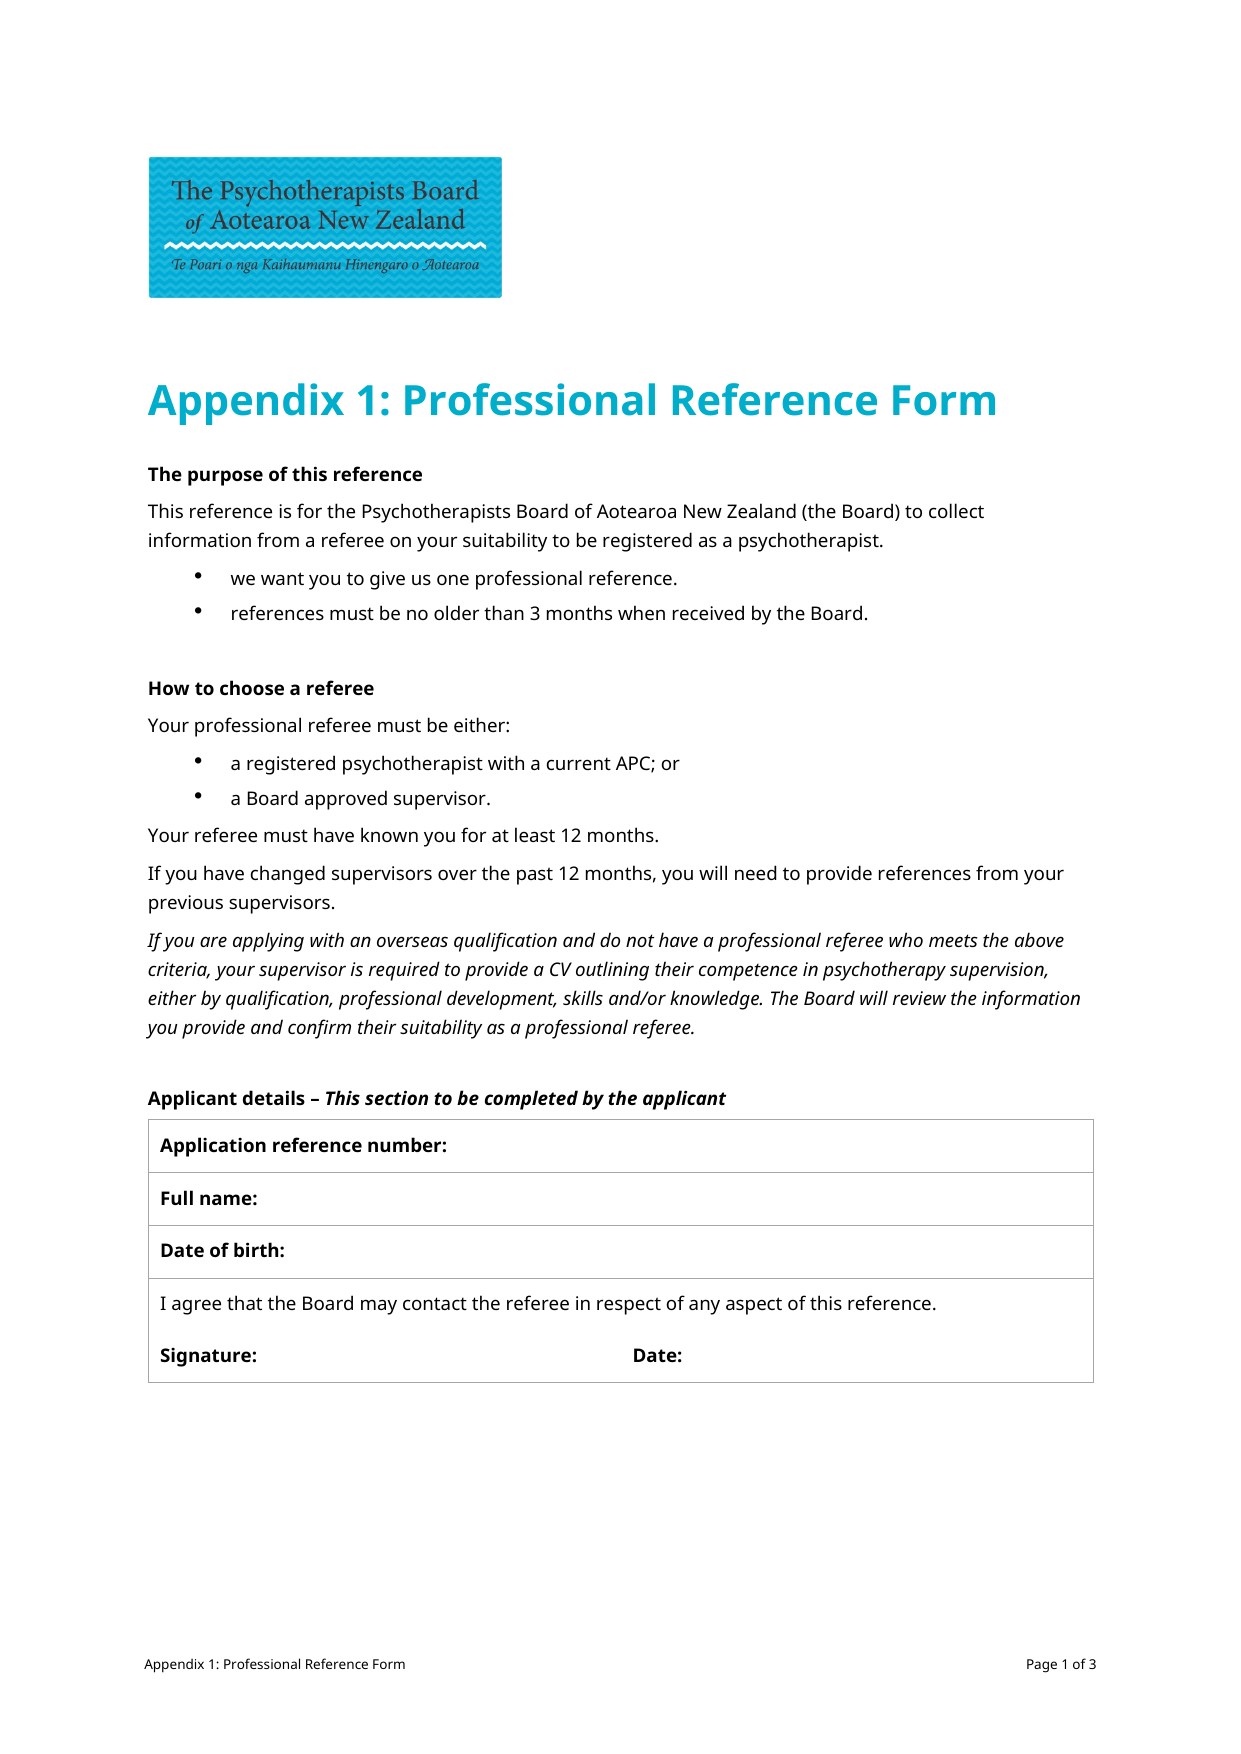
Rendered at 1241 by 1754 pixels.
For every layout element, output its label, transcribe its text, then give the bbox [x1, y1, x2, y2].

text Applicant details – This section to be completed by the applicant [148, 1082, 1092, 1111]
text The purpose of this reference [148, 457, 1092, 486]
text If you are applying with an overseas qualification and do not have a professional referee who meets the above criteria, your supervisor is required to provide a CV outlining their competence in psychotherapy supervision, either by qualification, professional development, skills and/or knowledge. The Board will review the information you provide and confirm their suitability as a professional referee. [148, 923, 1092, 1040]
text If you have changed supervisors over the past 12 months, you will need to provide references from your previous supervisors. [148, 857, 1092, 915]
table_cell I agree that the Board may contact the referee in respect of any aspect of this reference. [149, 1279, 1093, 1330]
table_cell Date: [621, 1330, 1093, 1382]
text This reference is for the Psychotherapists Board of Aotearoa New Zealand (the Board) to collect information from a referee on your suitability to be registered as a psychotherapist. [148, 495, 1092, 553]
table_cell Full name: [149, 1173, 1093, 1225]
text a registered psychotherapist with a current APC; or [195, 747, 1092, 776]
text Your professional referee must be either: [148, 709, 1092, 738]
picture [147, 156, 503, 299]
table_cell Signature: [149, 1330, 621, 1382]
table_header Application reference number: [149, 1120, 1093, 1172]
text we want you to give us one professional reference. [195, 561, 1092, 591]
text a Board approved supervisor. [195, 782, 1092, 811]
table_cell Date of birth: [149, 1226, 1093, 1278]
text Your referee must have known you for at least 12 months. [148, 819, 1092, 848]
text references must be no older than 3 months when received by the Board. [195, 597, 1092, 626]
subtitle Appendix 1: Professional Reference Form [148, 371, 1092, 428]
text How to choose a referee [148, 672, 1092, 701]
